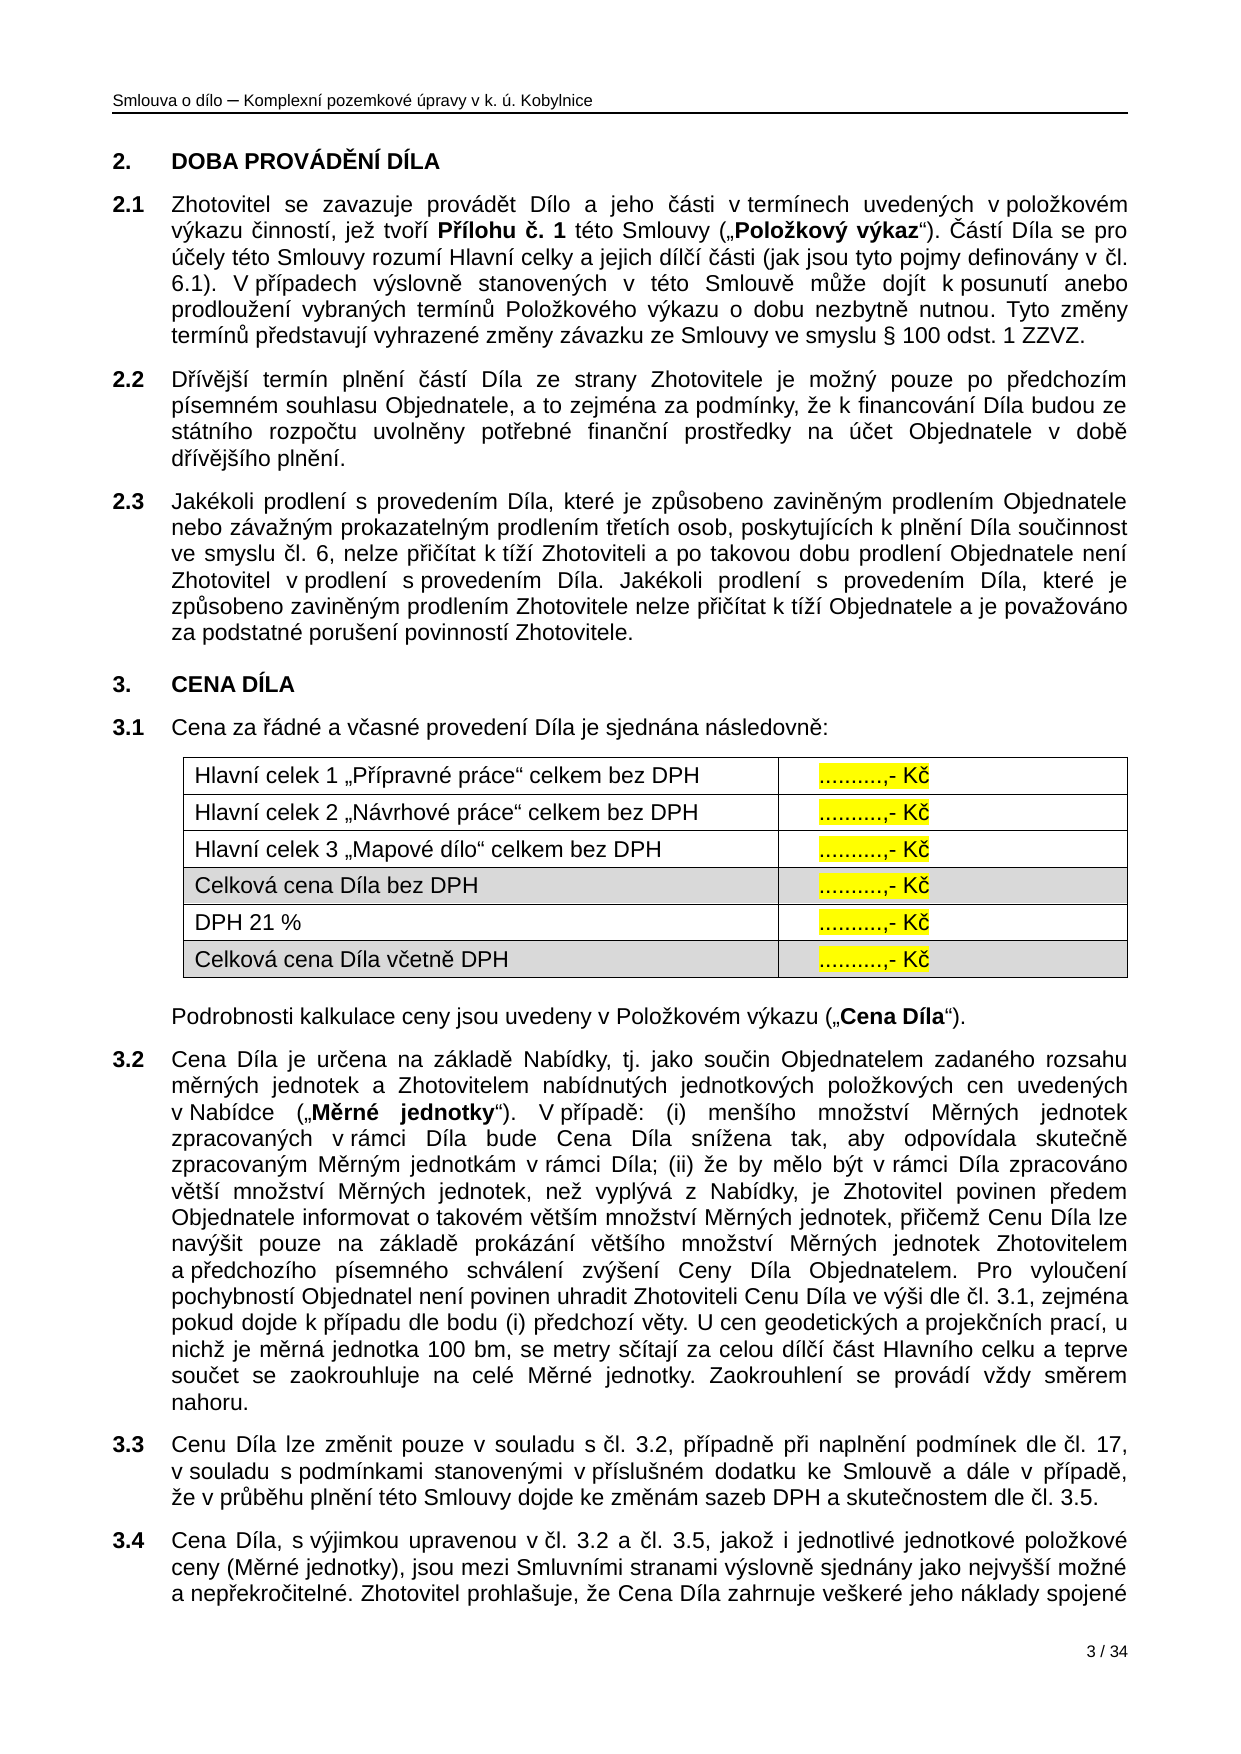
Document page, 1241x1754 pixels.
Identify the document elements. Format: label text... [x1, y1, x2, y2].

table_header ..........,- Kč [779, 758, 1127, 793]
table_cell ..........,- Kč [779, 831, 1127, 867]
text Cena díla [112, 671, 1128, 697]
table_cell Hlavní celek 3 „Mapové dílo“ celkem bez DPH [184, 831, 778, 867]
list Podrobnosti kalkulace ceny jsou uvedeny v Položkovém výkazu („Cena Díla“). [171, 1003, 1128, 1029]
text Cena Díla je určena na základě Nabídky, tj. jako součin Objednatelem zadaného rozsahu měrných jednotek a Zhotovitelem nabídnutých jednotkových položkových cen uvedených v Nabídce („Měrné jednotky“). V případě: (i) menšího množství Měrných jednotek zpracovaných v rámci Díla bude Cena Díla snížena tak, aby odpovídala skutečně zpracovaným Měrným jednotkám v rámci Díla; (ii) že by mělo být v rámci Díla zpracováno větší množství Měrných jednotek, než vyplývá z Nabídky, je Zhotovitel povinen předem Objednatele informovat o takovém větším množství Měrných jednotek, přičemž Cenu Díla lze navýšit pouze na základě prokázání většího množství Měrných jednotek Zhotovitelem a předchozího písemného schválení zvýšení Ceny Díla Objednatelem. Pro vyloučení pochybností Objednatel není povinen uhradit Zhotoviteli Cenu Díla ve výši dle čl. 3.1, zejména pokud dojde k případu dle bodu (i) předchozí věty. U cen geodetických a projekčních prací, u nichž je měrná jednotka 100 bm, se metry sčítají za celou dílčí část Hlavního celku a teprve součet se zaokrouhluje na celé Měrné jednotky. Zaokrouhlení se provádí vždy směrem nahoru. [112, 1046, 1128, 1415]
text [112, 1527, 1128, 1606]
table_cell ..........,- Kč [779, 868, 1127, 903]
table_cell ..........,- Kč [779, 795, 1127, 830]
table_cell Celková cena Díla bez DPH [184, 868, 778, 903]
text Zhotovitel se zavazuje provádět Dílo a jeho části v termínech uvedených v položkovém výkazu činností, jež tvoří Přílohu č. 1 této Smlouvy („Položkový výkaz“). Částí Díla se pro účely této Smlouvy rozumí Hlavní celky a jejich dílčí části (jak jsou tyto pojmy definovány v čl. 6.1). V případech výslovně stanovených v této Smlouvě může dojít k posunutí anebo prodloužení vybraných termínů Položkového výkazu o dobu nezbytně nutnou. Tyto změny termínů představují vyhrazené změny závazku ze Smlouvy ve smyslu § 100 odst. 1 ZZVZ. [112, 191, 1128, 349]
table_cell Hlavní celek 2 „Návrhové práce“ celkem bez DPH [184, 795, 778, 830]
text Doba PROVÁDĚNÍ díla [112, 148, 1128, 174]
table_cell Celková cena Díla včetně DPH [184, 941, 778, 977]
table_cell ..........,- Kč [779, 941, 1127, 977]
table_header Hlavní celek 1 „Přípravné práce“ celkem bez DPH [184, 758, 778, 793]
text Dřívější termín plnění částí Díla ze strany Zhotovitele je možný pouze po předchozím písemném souhlasu Objednatele, a to zejména za podmínky, že k financování Díla budou ze státního rozpočtu uvolněny potřebné finanční prostředky na účet Objednatele v době dřívějšího plnění. [112, 366, 1128, 471]
text Jakékoli prodlení s provedením Díla, které je způsobeno zaviněným prodlením Objednatele nebo závažným prokazatelným prodlením třetích osob, poskytujících k plnění Díla součinnost ve smyslu čl. 6, nelze přičítat k tíží Zhotoviteli a po takovou dobu prodlení Objednatele není Zhotovitel v prodlení s provedením Díla. Jakékoli prodlení s provedením Díla, které je způsobeno zaviněným prodlením Zhotovitele nelze přičítat k tíží Objednatele a je považováno za podstatné porušení povinností Zhotovitele. [112, 488, 1128, 646]
table_cell DPH 21 % [184, 905, 778, 940]
table_cell ..........,- Kč [779, 905, 1127, 940]
text Cena za řádné a včasné provedení Díla je sjednána následovně: [112, 714, 1128, 740]
text Cenu Díla lze změnit pouze v souladu s čl. 3.2, případně při naplnění podmínek dle čl. 17, v souladu s podmínkami stanovenými v příslušném dodatku ke Smlouvě a dále v případě, že v průběhu plnění této Smlouvy dojde ke změnám sazeb DPH a skutečnostem dle čl. 3.6. [112, 1431, 1128, 1511]
